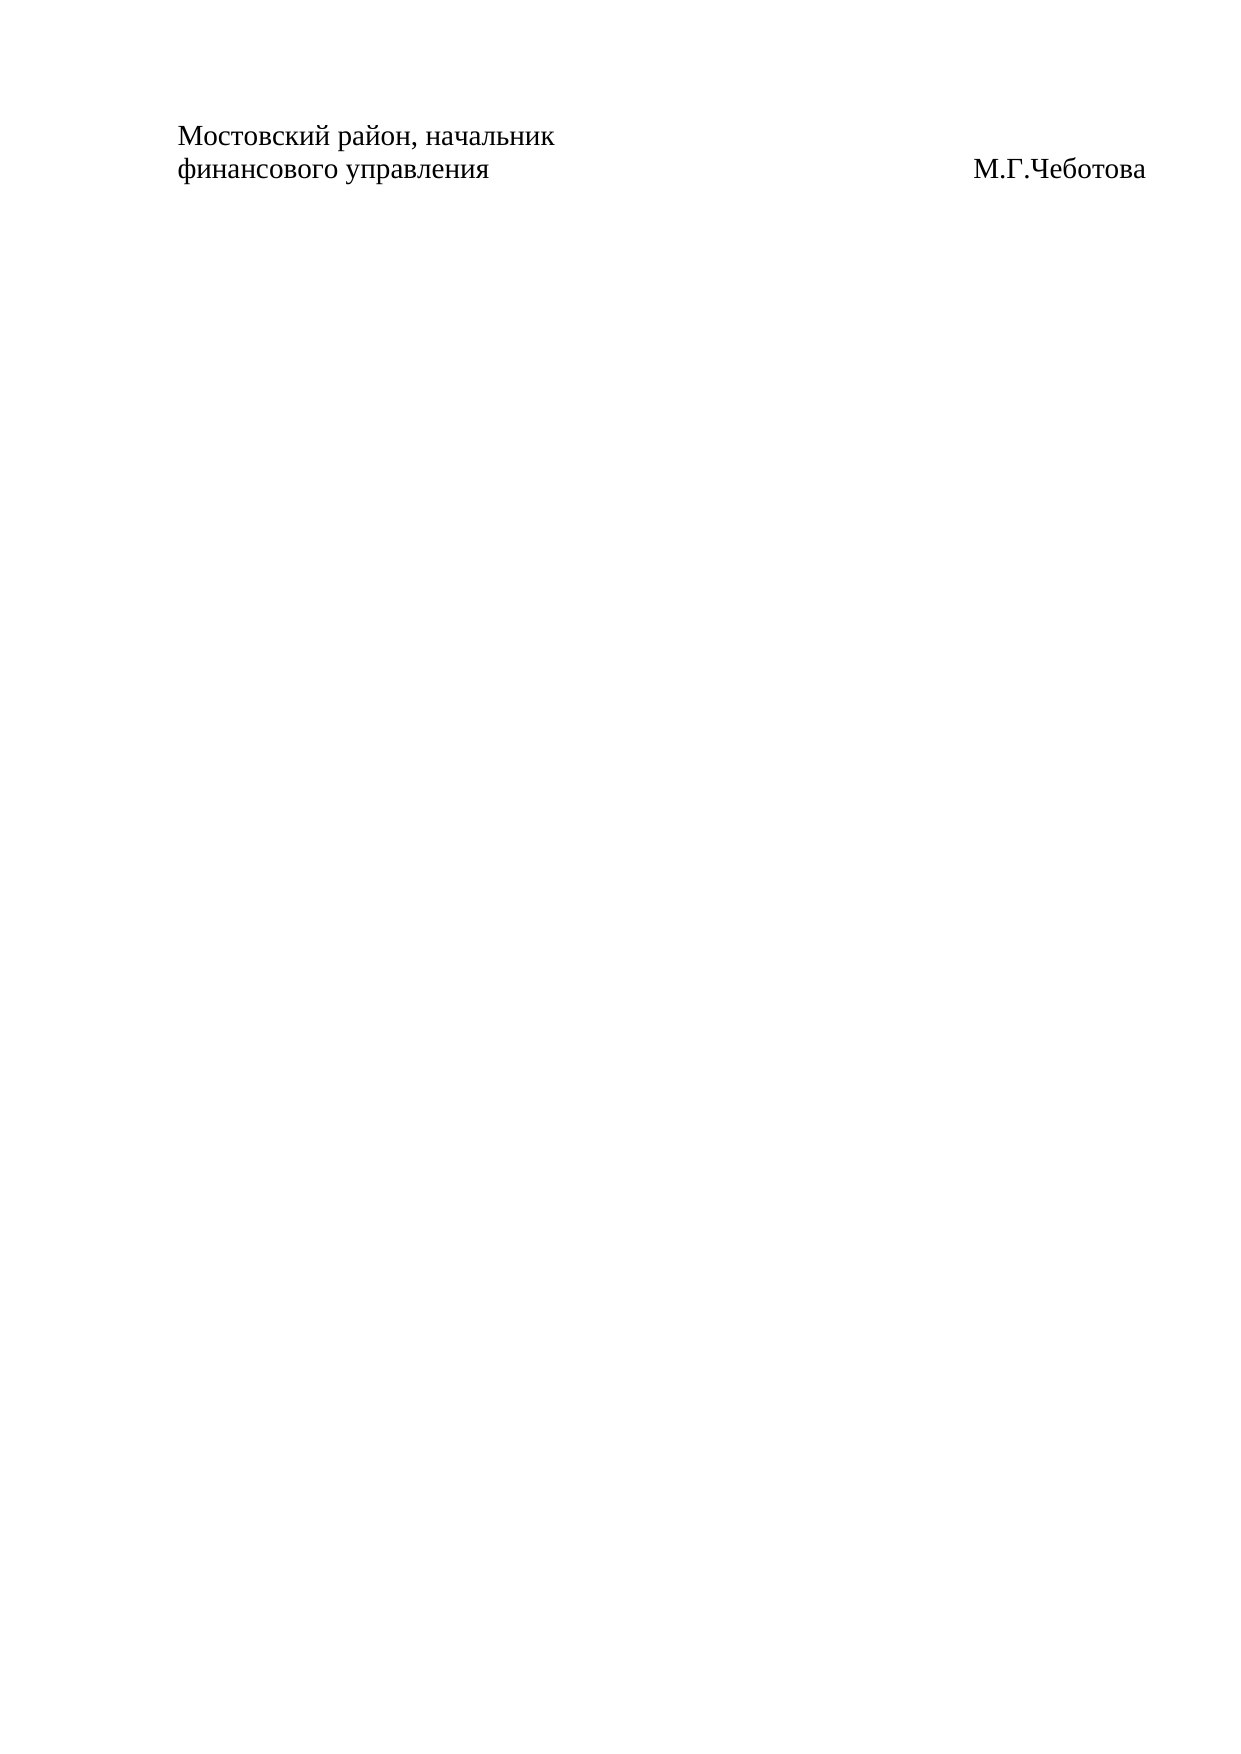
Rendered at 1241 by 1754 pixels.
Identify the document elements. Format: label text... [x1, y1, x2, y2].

text финансового управления М.Г.Чеботова [177, 152, 1152, 185]
text Мостовский район, начальник [177, 118, 1152, 152]
